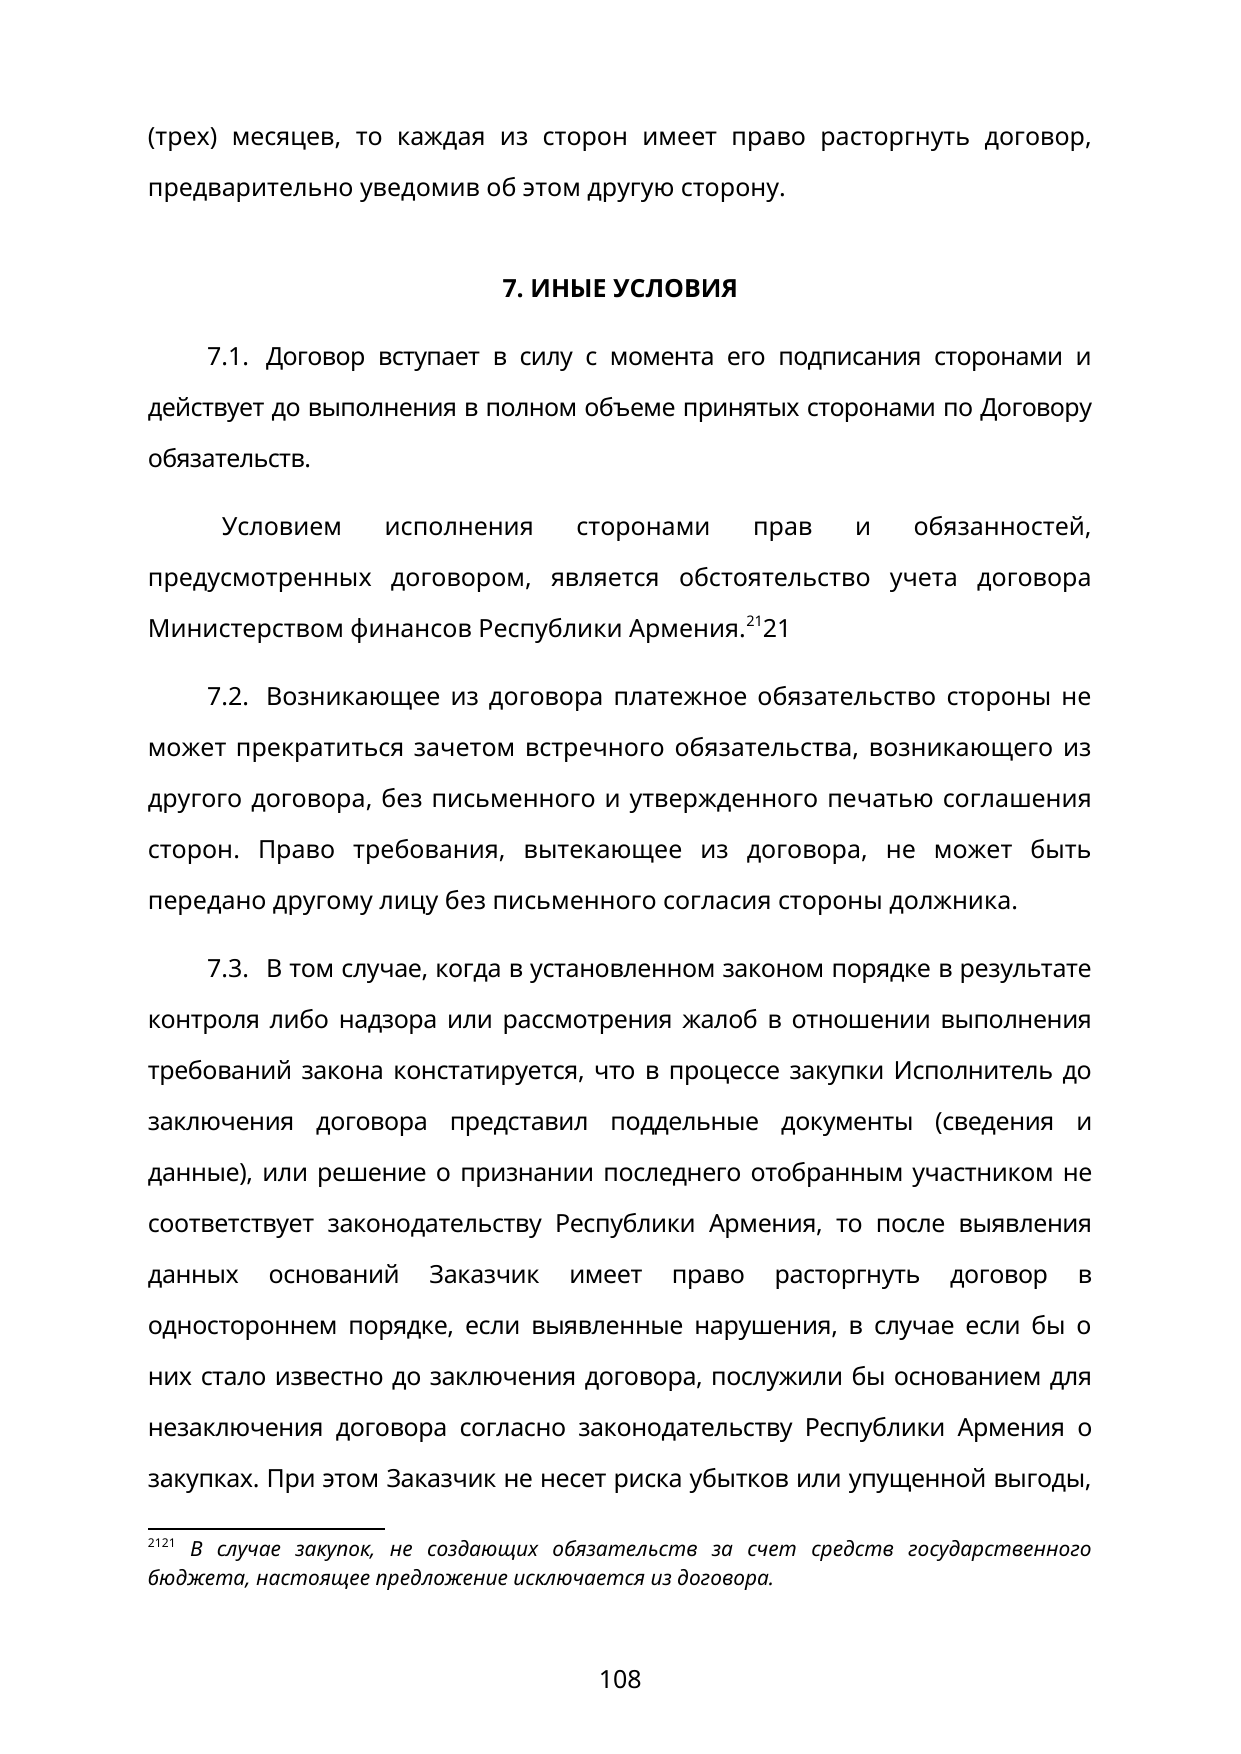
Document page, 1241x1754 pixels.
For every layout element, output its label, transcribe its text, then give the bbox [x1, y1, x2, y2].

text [148, 118, 1092, 203]
text 7.1. Договор вступает в силу с момента его подписания сторонами и действует до выполнения в полном объеме принятых сторонами по Договору обязательств. [148, 339, 1092, 475]
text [148, 951, 1092, 1495]
text 7. ИНЫЕ УСЛОВИЯ [148, 271, 1092, 305]
text 7.2. Возникающее из договора платежное обязательство стороны не может прекратиться зачетом встречного обязательства, возникающего из другого договора, без письменного и утвержденного печатью соглашения сторон. Право требования, вытекающее из договора, не может быть передано другому лицу без письменного согласия стороны должника. [148, 679, 1092, 917]
text Условием исполнения сторонами прав и обязанностей, предусмотренных договором, является обстоятельство учета договора Министерством финансов Республики Армения.21 [148, 509, 1092, 645]
